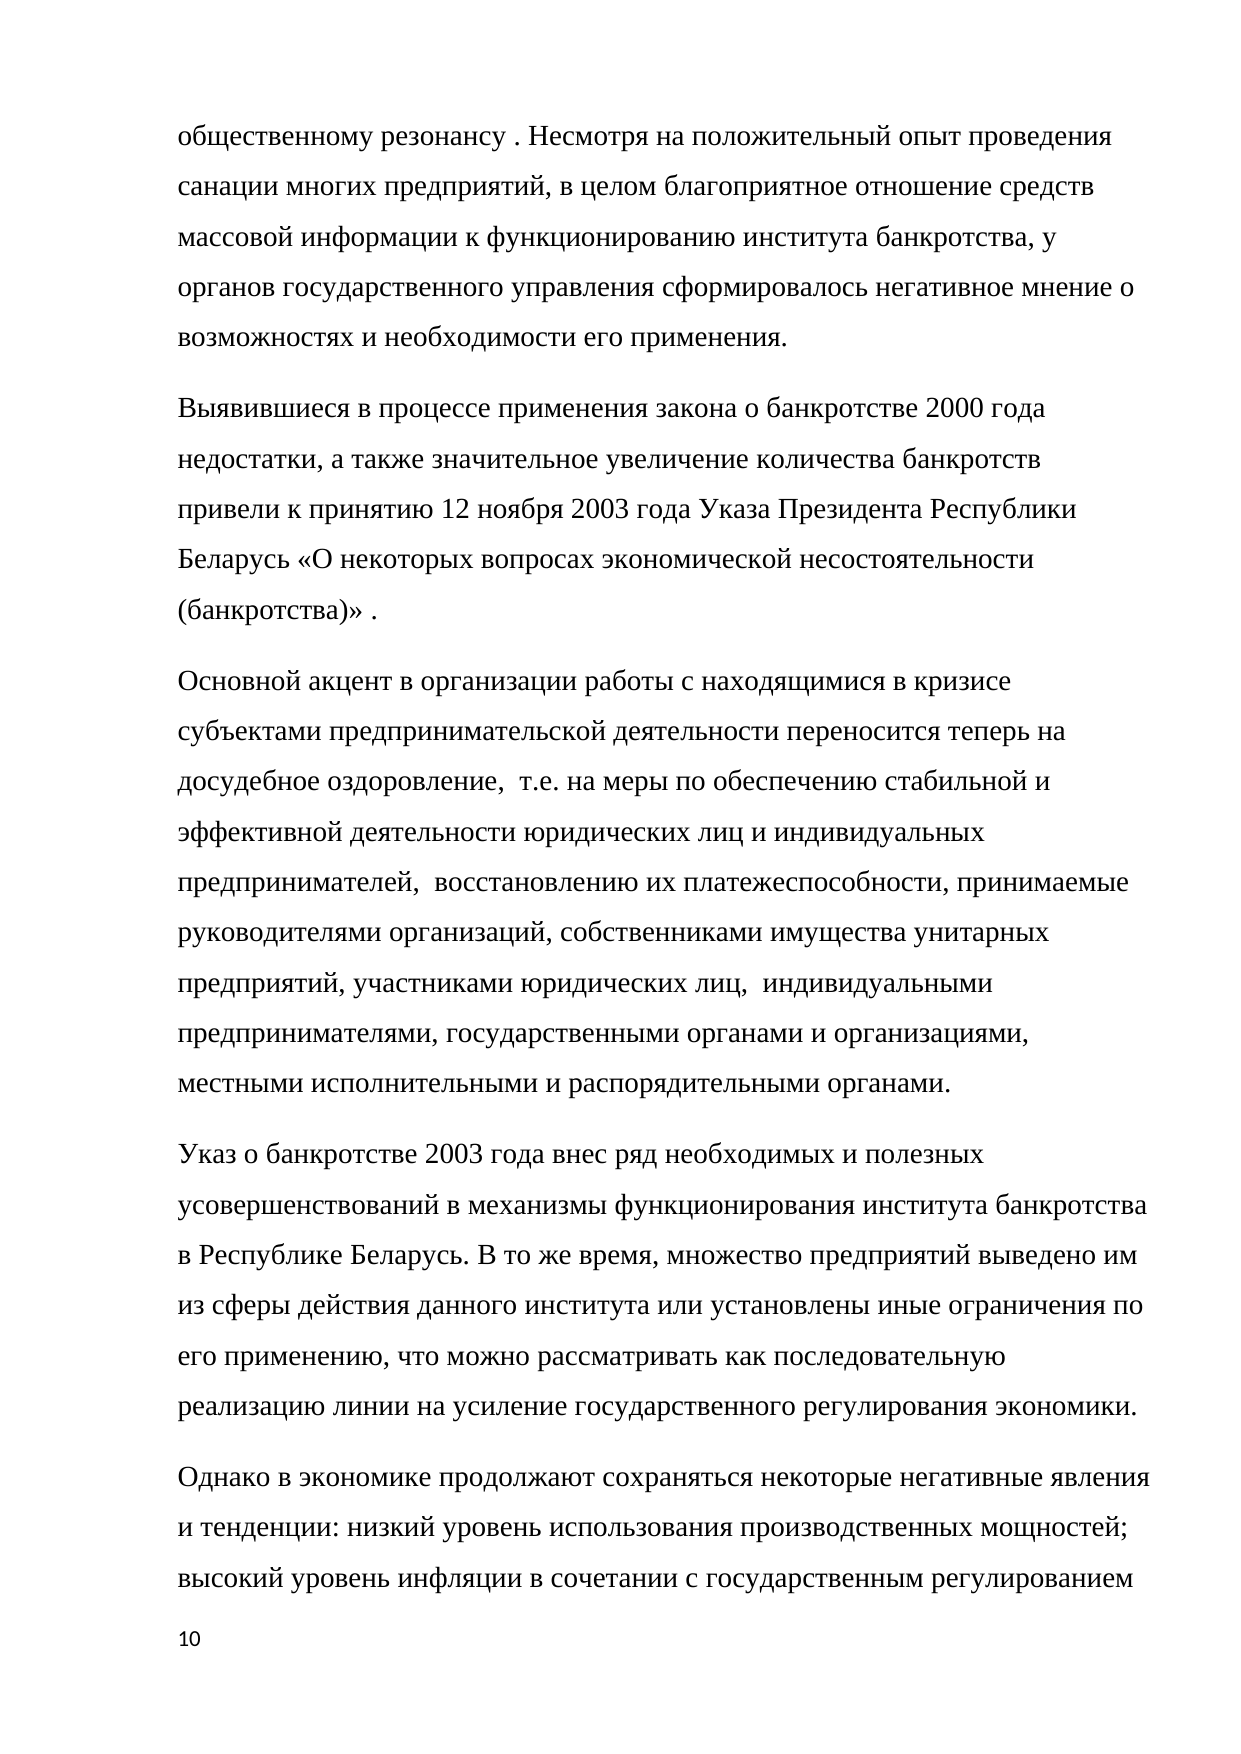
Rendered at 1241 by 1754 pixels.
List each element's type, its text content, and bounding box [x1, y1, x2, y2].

text Выявившиеся в процессе применения закона о банкротстве 2000 года недостатки, а также значительное увеличение количества банкротств привели к принятию 12 ноября 2003 года Указа Президента Республики Беларусь «О некоторых вопросах экономической несостоятельности (банкротства)» . [177, 391, 1152, 625]
text Указ о банкротстве 2003 года внес ряд необходимых и полезных усовершенствований в механизмы функционирования института банкротства в Республике Беларусь. В то же время, множество предприятий выведено им из сферы действия данного института или установлены иные ограничения по его применению, что можно рассматривать как последовательную реализацию линии на усиление государственного регулирования экономики. [177, 1137, 1152, 1422]
text Основной акцент в организации работы с находящимися в кризисе субъектами предпринимательской деятельности переносится теперь на досудебное оздоровление, т.е. на меры по обеспечению стабильной и эффективной деятельности юридических лиц и индивидуальных предпринимателей, восстановлению их платежеспособности, принимаемые руководителями организаций, собственниками имущества унитарных предприятий, участниками юридических лиц, индивидуальными предпринимателями, государственными органами и организациями, местными исполнительными и распорядительными органами. [177, 663, 1152, 1099]
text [177, 118, 1152, 353]
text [177, 1459, 1152, 1593]
